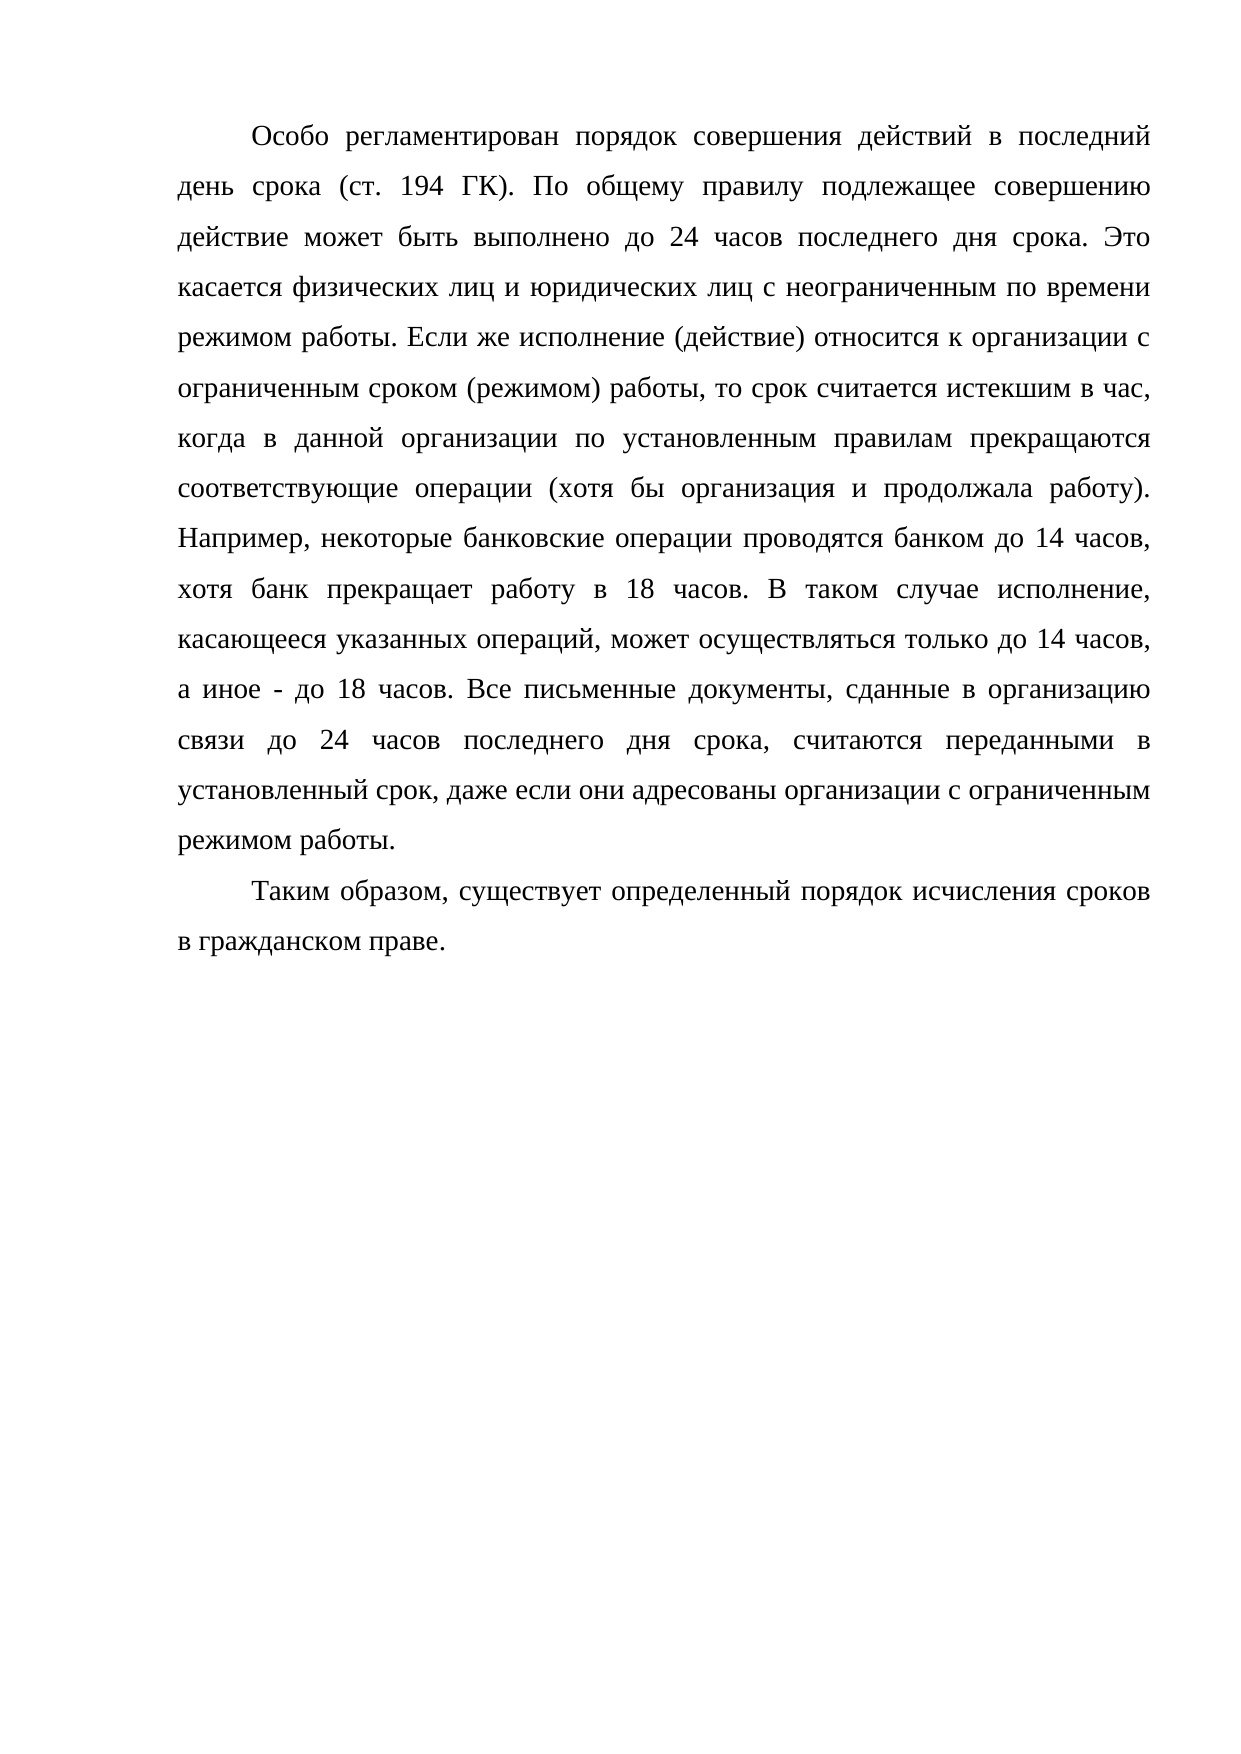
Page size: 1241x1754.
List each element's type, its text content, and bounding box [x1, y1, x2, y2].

text Таким образом, существует определенный порядок исчисления сроков в гражданском праве. [177, 873, 1152, 957]
text Особо регламентирован порядок совершения действий в последний день срока (ст. 194 ГК). По общему правилу подлежащее совершению действие может быть выполнено до 24 часов последнего дня срока. Это касается физических лиц и юридических лиц с неограниченным по времени режимом работы. Если же исполнение (действие) относится к организации с ограниченным сроком (режимом) работы, то срок считается истекшим в час, когда в данной организации по установленным правилам прекращаются соответствующие операции (хотя бы организация и продолжала работу). Например, некоторые банковские операции проводятся банком до 14 часов, хотя банк прекращает работу в 18 часов. В таком случае исполнение, касающееся указанных операций, может осуществляться только до 14 часов, а иное - до 18 часов. Все письменные документы, сданные в организацию связи до 24 часов последнего дня срока, считаются переданными в установленный срок, даже если они адресованы организации с ограниченным режимом работы. [177, 118, 1152, 856]
